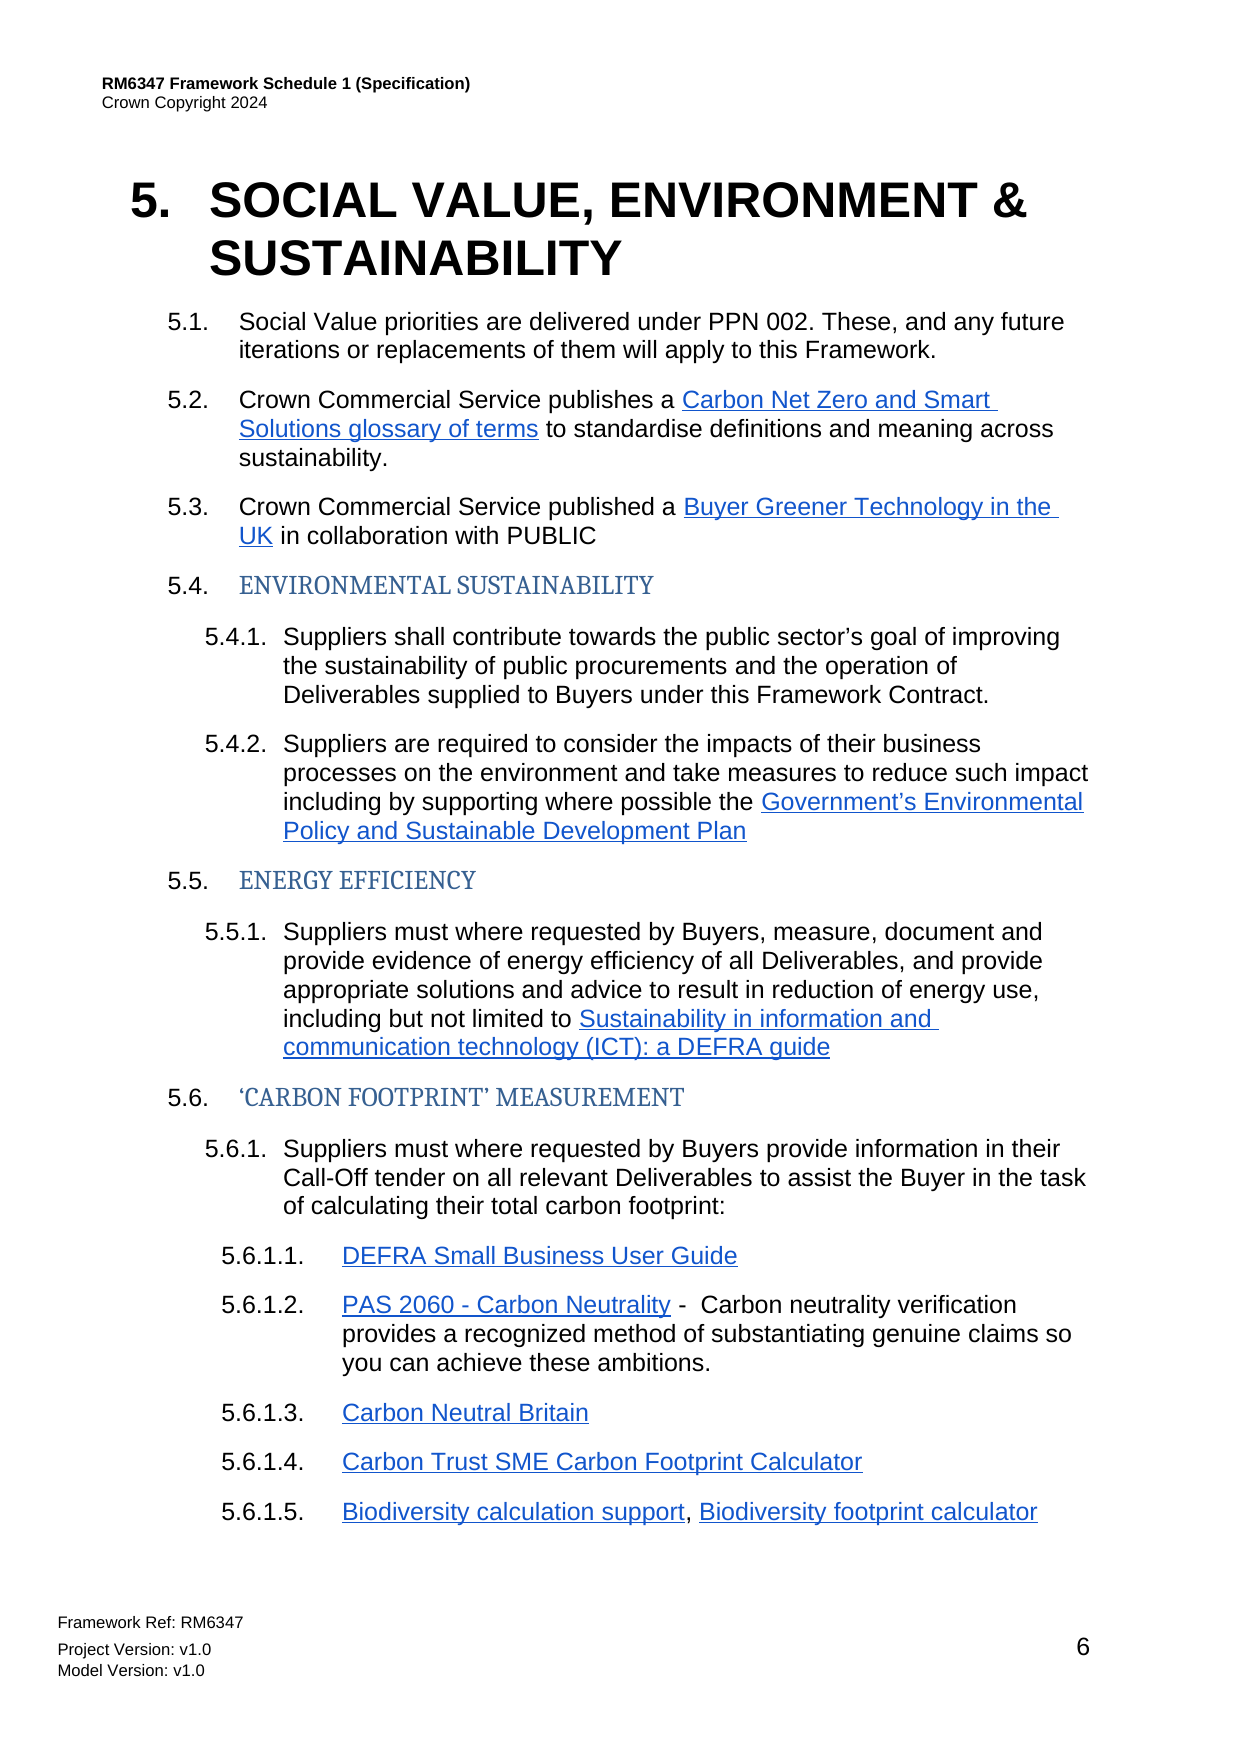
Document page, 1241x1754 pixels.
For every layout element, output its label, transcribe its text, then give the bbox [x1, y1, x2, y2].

subtitle ENVIRONMENTAL SUSTAINABILITY [209, 570, 1090, 602]
list Crown Commercial Service publishes a Carbon Net Zero and Smart Solutions glossary of terms to standardise definitions and meaning across sustainability. [209, 385, 1090, 471]
list PAS 2060 - Carbon Neutrality - Carbon neutrality verification provides a recognized method of substantiating genuine claims so you can achieve these ambitions. [304, 1291, 1090, 1377]
subtitle SOCIAL VALUE, ENVIRONMENT & SUSTAINABILITY [171, 171, 1090, 286]
list Suppliers must where requested by Buyers provide information in their Call-Off tender on all relevant Deliverables to assist the Buyer in the task of calculating their total carbon footprint: [267, 1134, 1090, 1220]
list Social Value priorities are delivered under PPN 002. These, and any future iterations or replacements of them will apply to this Framework. [209, 307, 1090, 364]
list Carbon Neutral Britain [304, 1398, 1090, 1426]
list Suppliers must where requested by Buyers, measure, document and provide evidence of energy efficiency of all Deliverables, and provide appropriate solutions and advice to result in reduction of energy use, including but not limited to Sustainability in information and communication technology (ICT): a DEFRA guide [267, 917, 1090, 1061]
list Suppliers shall contribute towards the public sector’s goal of improving the sustainability of public procurements and the operation of Deliverables supplied to Buyers under this Framework Contract. [267, 622, 1090, 709]
list Suppliers are required to consider the impacts of their business processes on the environment and take measures to reduce such impact including by supporting where possible the Government’s Environmental Policy and Sustainable Development Plan [267, 729, 1090, 844]
subtitle ENERGY EFFICIENCY [209, 865, 1090, 896]
subtitle ‘CARBON FOOTPRINT’ MEASUREMENT [209, 1082, 1090, 1113]
list Crown Commercial Service published a Buyer Greener Technology in the UK in collaboration with PUBLIC [209, 492, 1090, 549]
list Carbon Trust SME Carbon Footprint Calculator [304, 1447, 1090, 1476]
list Biodiversity calculation support, Biodiversity footprint calculator [304, 1497, 1090, 1526]
list DEFRA Small Business User Guide [304, 1241, 1090, 1270]
